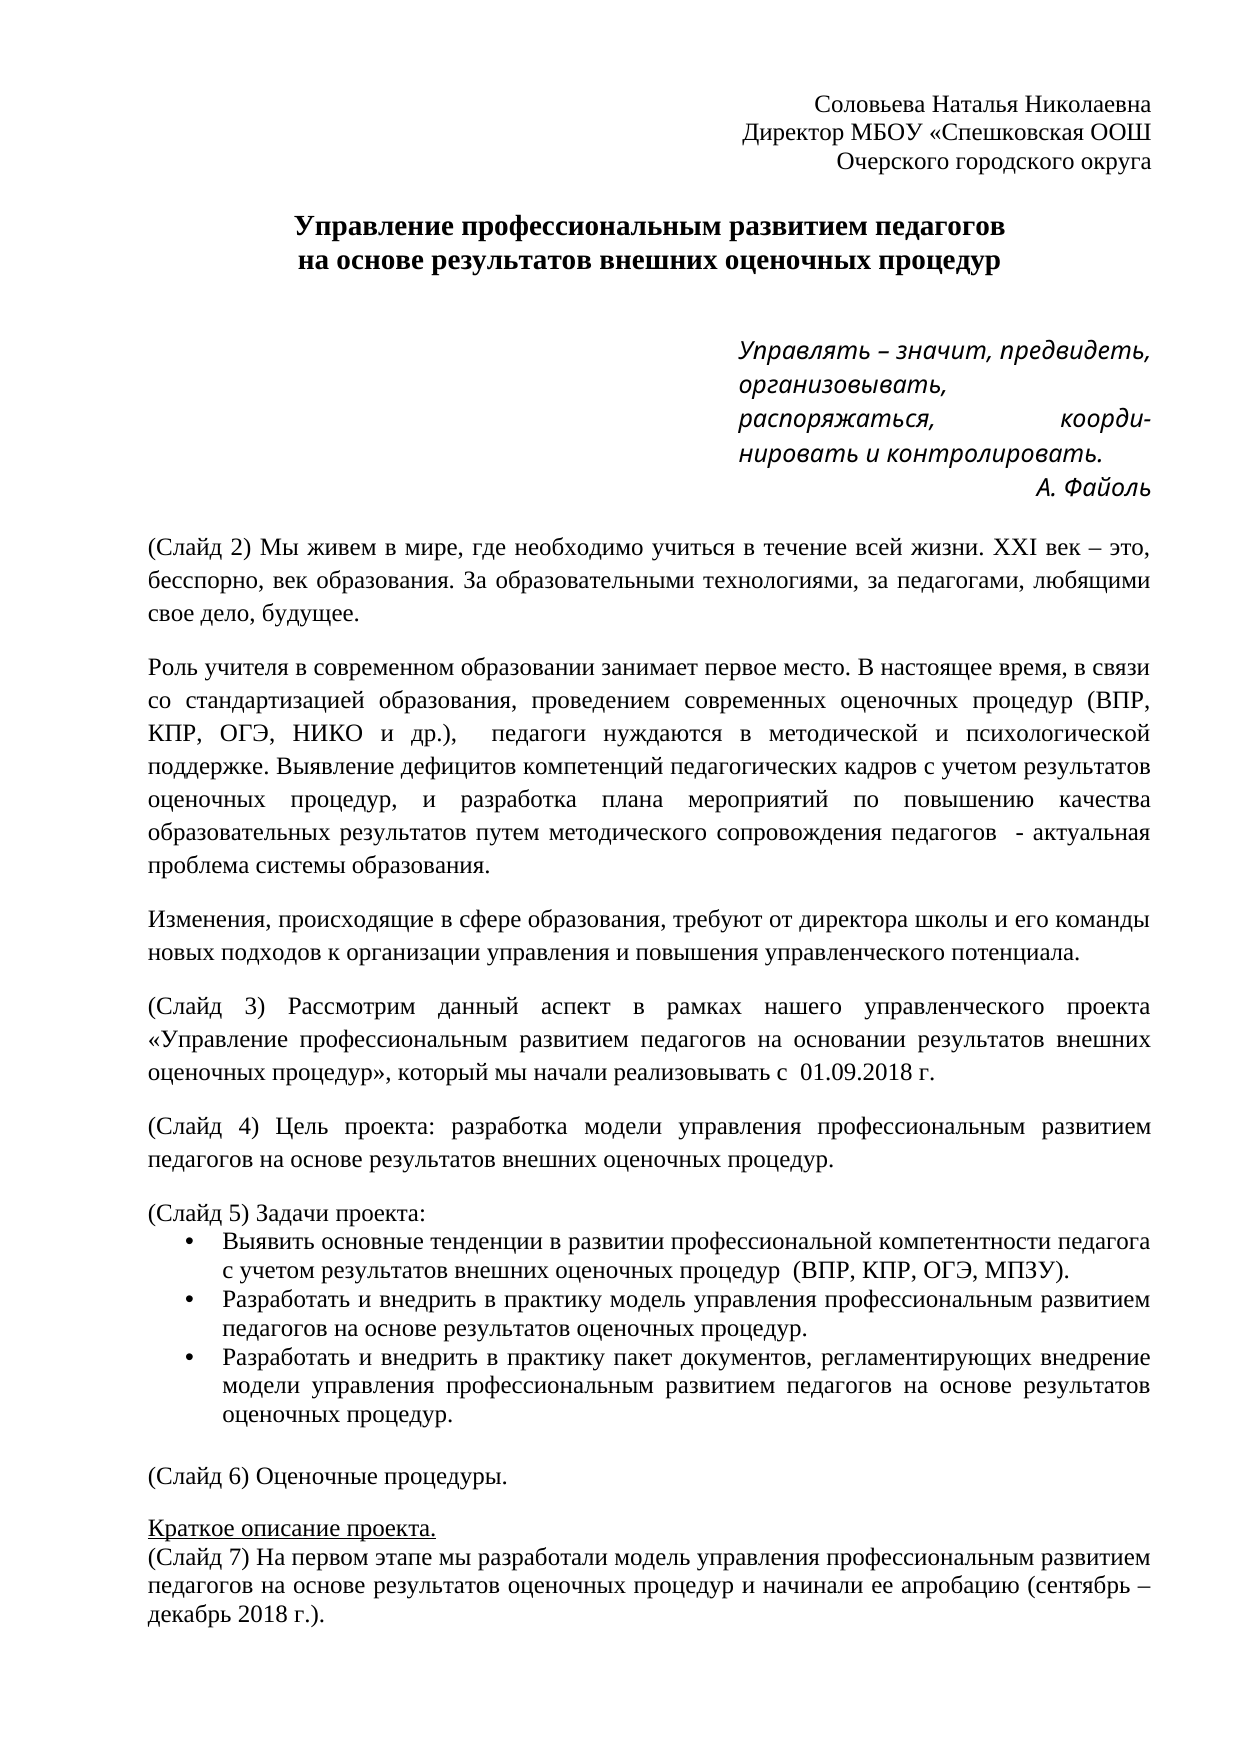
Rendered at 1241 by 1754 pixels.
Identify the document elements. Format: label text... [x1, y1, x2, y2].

text Краткое описание проекта. [148, 1513, 1152, 1542]
text Управление профессиональным развитием педагогов [148, 208, 1152, 242]
list Выявить основные тенденции в развитии профессиональной компетентности педагога с учетом результатов внешних оценочных процедур (ВПР, КПР, ОГЭ, МПЗУ). [185, 1226, 1152, 1284]
list Разработать и внедрить в практику модель управления профессиональным развитием педагогов на основе результатов оценочных процедур. [185, 1284, 1152, 1342]
text Очерского городского округа [148, 146, 1152, 175]
text (Слайд 2) Мы живем в мире, где необходимо учиться в течение всей жизни. XXI век – это, бесспорно, век образования. За образовательными технологиями, за педагогами, любящими свое дело, будущее. [148, 532, 1152, 627]
text (Слайд 7) На первом этапе мы разработали модель управления профессиональным развитием педагогов на основе результатов оценочных процедур и начинали ее апробацию (сентябрь – декабрь 2018 г.). [148, 1542, 1152, 1628]
text Изменения, происходящие в сфере образования, требуют от директора школы и его команды новых подходов к организации управления и повышения управленческого потенциала. [148, 904, 1152, 966]
text Соловьева Наталья Николаевна [148, 89, 1152, 117]
text (Слайд 4) Цель проекта: разработка модели управления профессиональным развитием педагогов на основе результатов внешних оценочных процедур. [148, 1111, 1152, 1172]
text на основе результатов внешних оценочных процедур [148, 242, 1152, 276]
text (Слайд 6) Оценочные процедуры. [148, 1461, 1152, 1490]
text Роль учителя в современном образовании занимает первое место. В настоящее время, в связи со стандартизацией образования, проведением современных оценочных процедур (ВПР, КПР, ОГЭ, НИКО и др.), педагоги нуждаются в методической и психологической поддержке. Выявление дефицитов компетенций педагогических кадров с учетом результатов оценочных процедур, и разработка плана мероприятий по повышению качества образовательных результатов путем методического сопровождения педагогов - актуальная проблема системы образования. [148, 652, 1152, 879]
text (Слайд 3) Рассмотрим данный аспект в рамках нашего управленческого проекта «Управление профессиональным развитием педагогов на основании результатов внешних оценочных процедур», который мы начали реализовывать с 01.09.2018 г. [148, 991, 1152, 1086]
text Управлять – значит, предвидеть, организовывать, распоряжаться, коорди-нировать и контролировать. [738, 333, 1152, 469]
text А. Файоль [811, 469, 1152, 503]
text Директор МБОУ «Спешковская ООШ [148, 117, 1152, 146]
list Разработать и внедрить в практику пакет документов, регламентирующих внедрение модели управления профессиональным развитием педагогов на основе результатов оценочных процедур. [185, 1342, 1152, 1428]
text (Слайд 5) Задачи проекта: [148, 1198, 1152, 1226]
